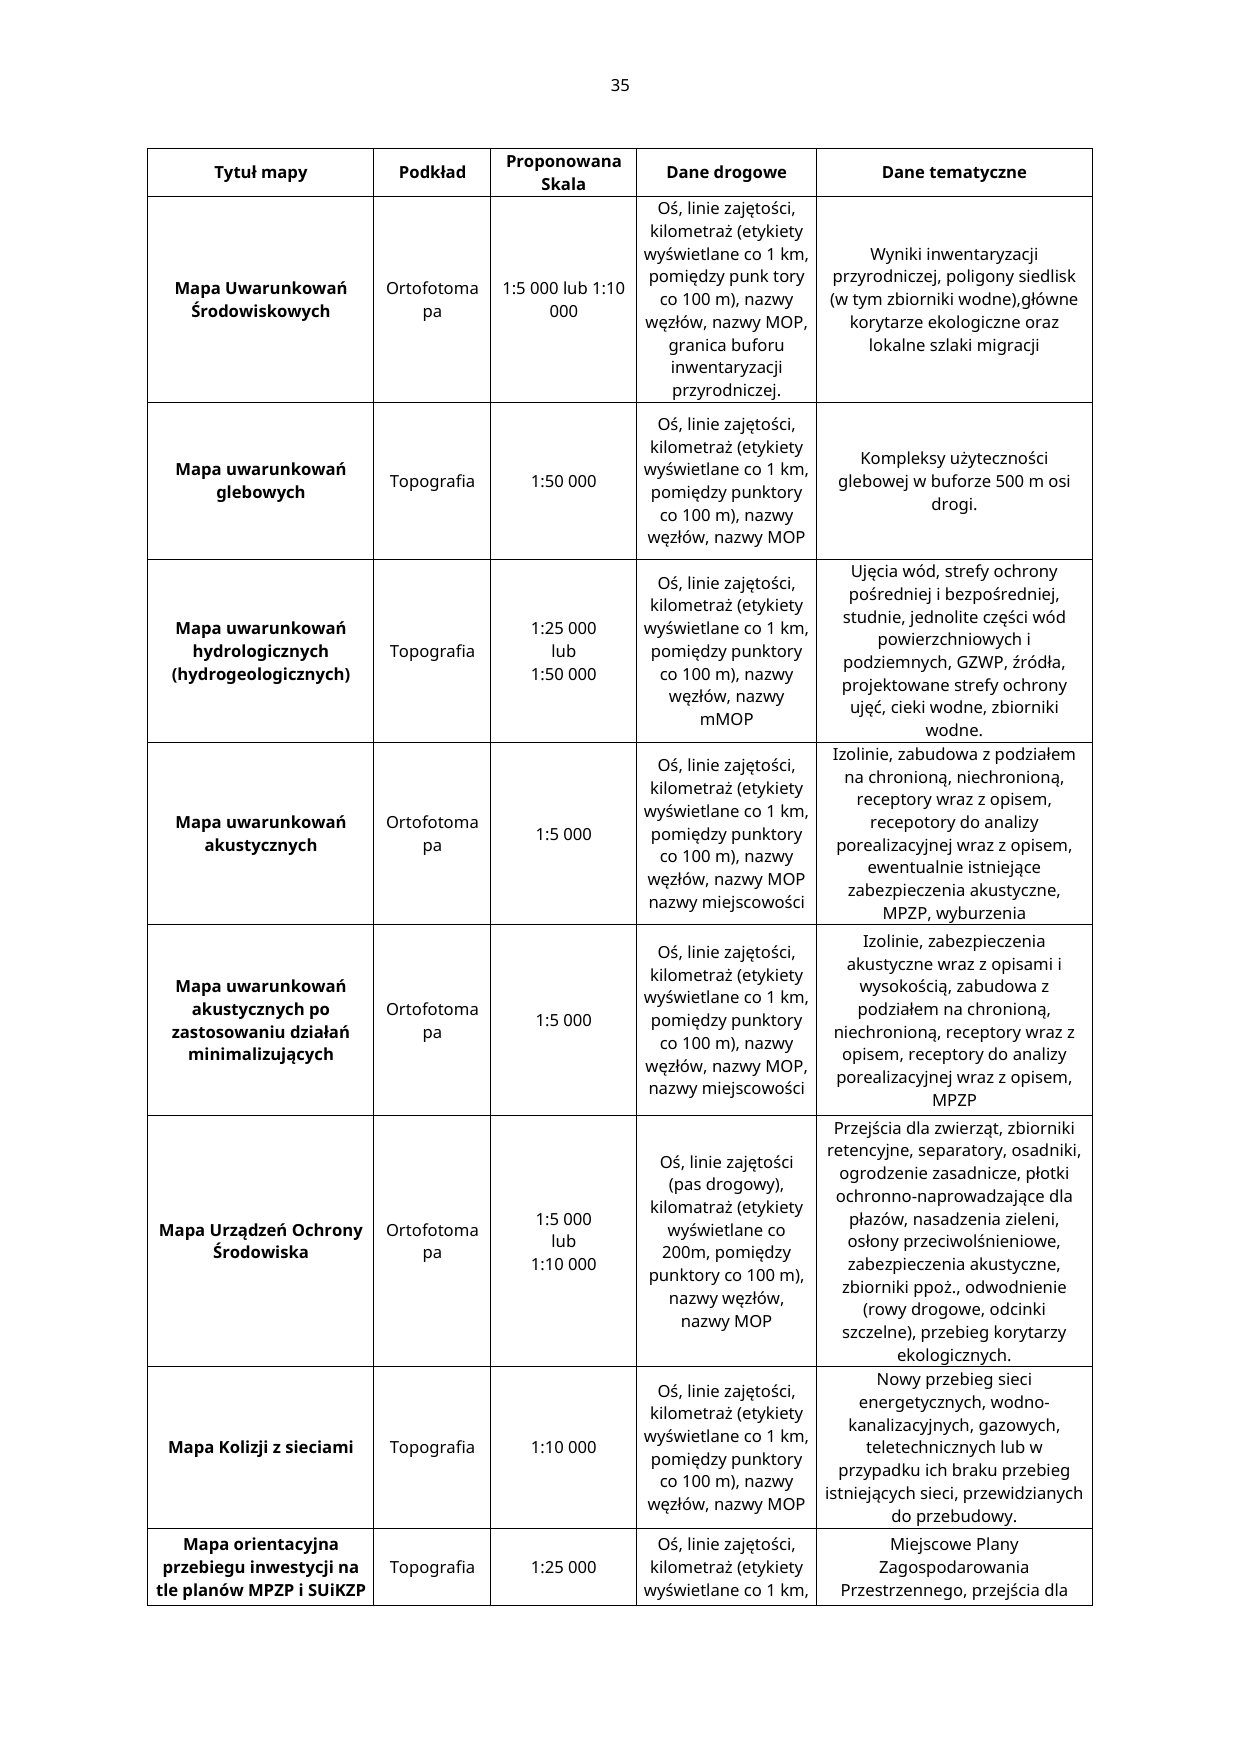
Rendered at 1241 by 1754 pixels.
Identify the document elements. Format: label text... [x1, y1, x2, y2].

table_cell 1:25 000 lub 1:50 000 [491, 560, 636, 742]
table_cell Mapa uwarunkowań hydrologicznych (hydrogeologicznych) [148, 560, 373, 742]
table_cell Wyniki inwentaryzacji przyrodniczej, poligony siedlisk (w tym zbiorniki wodne),główne korytarze ekologiczne oraz lokalne szlaki migracji [817, 197, 1092, 402]
table_cell Mapa uwarunkowań glebowych [148, 403, 373, 559]
table_cell Przejścia dla zwierząt, zbiorniki retencyjne, separatory, osadniki, ogrodzenie zasadnicze, płotki ochronno-naprowadzające dla płazów, nasadzenia zieleni, osłony przeciwolśnieniowe, zabezpieczenia akustyczne, zbiorniki ppoż., odwodnienie (rowy drogowe, odcinki szczelne), przebieg korytarzy ekologicznych. [817, 1116, 1092, 1366]
table_cell Mapa Kolizji z sieciami [148, 1367, 373, 1528]
table_cell Topografia [374, 403, 490, 559]
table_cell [148, 1529, 373, 1605]
table_cell Topografia [374, 1529, 490, 1605]
table_cell Topografia [374, 1367, 490, 1528]
table_cell Ortofotomapa [374, 925, 490, 1115]
table_cell Ortofotomapa [374, 197, 490, 402]
table_cell Mapa uwarunkowań akustycznych [148, 743, 373, 924]
table_cell Izolinie, zabezpieczenia akustyczne wraz z opisami i wysokością, zabudowa z podziałem na chronioną, niechronioną, receptory wraz z opisem, receptory do analizy porealizacyjnej wraz z opisem, MPZP [817, 925, 1092, 1115]
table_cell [817, 1529, 1092, 1605]
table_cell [637, 1529, 816, 1605]
table_cell Oś, linie zajętości, kilometraż (etykiety wyświetlane co 1 km, pomiędzy punktory co 100 m), nazwy węzłów, nazwy MOP [637, 1367, 816, 1528]
table_cell Oś, linie zajętości, kilometraż (etykiety wyświetlane co 1 km, pomiędzy punk tory co 100 m), nazwy węzłów, nazwy MOP, granica buforu inwentaryzacji przyrodniczej. [637, 197, 816, 402]
table_cell Mapa Uwarunkowań Środowiskowych [148, 197, 373, 402]
table_cell 1:10 000 [491, 1367, 636, 1528]
table_cell 1:5 000 [491, 743, 636, 924]
table_cell Oś, linie zajętości (pas drogowy), kilomatraż (etykiety wyświetlane co 200m, pomiędzy punktory co 100 m), nazwy węzłów, nazwy MOP [637, 1116, 816, 1366]
table_header Dane tematyczne [817, 149, 1092, 196]
table_cell Ortofotomapa [374, 743, 490, 924]
table_cell 1:25 000 [491, 1529, 636, 1605]
table_cell Mapa uwarunkowań akustycznych po zastosowaniu działań minimalizujących [148, 925, 373, 1115]
table_cell 1:5 000 lub 1:10 000 [491, 197, 636, 402]
table_cell Izolinie, zabudowa z podziałem na chronioną, niechronioną, receptory wraz z opisem, recepotory do analizy porealizacyjnej wraz z opisem, ewentualnie istniejące zabezpieczenia akustyczne, MPZP, wyburzenia [817, 743, 1092, 924]
table_cell 1:5 000 [491, 925, 636, 1115]
table_cell Oś, linie zajętości, kilometraż (etykiety wyświetlane co 1 km, pomiędzy punktory co 100 m), nazwy węzłów, nazwy MOP [637, 403, 816, 559]
table_header Tytuł mapy [148, 149, 373, 196]
table_cell Ortofotomapa [374, 1116, 490, 1366]
table_cell Oś, linie zajętości, kilometraż (etykiety wyświetlane co 1 km, pomiędzy punktory co 100 m), nazwy węzłów, nazwy mMOP [637, 560, 816, 742]
table_cell Kompleksy użyteczności glebowej w buforze 500 m osi drogi. [817, 403, 1092, 559]
table_cell 1:50 000 [491, 403, 636, 559]
table_cell Oś, linie zajętości, kilometraż (etykiety wyświetlane co 1 km, pomiędzy punktory co 100 m), nazwy węzłów, nazwy MOP nazwy miejscowości [637, 743, 816, 924]
table_cell Oś, linie zajętości, kilometraż (etykiety wyświetlane co 1 km, pomiędzy punktory co 100 m), nazwy węzłów, nazwy MOP, nazwy miejscowości [637, 925, 816, 1115]
table_cell 1:5 000 lub 1:10 000 [491, 1116, 636, 1366]
table_cell Ujęcia wód, strefy ochrony pośredniej i bezpośredniej, studnie, jednolite części wód powierzchniowych i podziemnych, GZWP, źródła, projektowane strefy ochrony ujęć, cieki wodne, zbiorniki wodne. [817, 560, 1092, 742]
table_cell Nowy przebieg sieci energetycznych, wodno-kanalizacyjnych, gazowych, teletechnicznych lub w przypadku ich braku przebieg istniejących sieci, przewidzianych do przebudowy. [817, 1367, 1092, 1528]
table_header Podkład [374, 149, 490, 196]
table_header Dane drogowe [637, 149, 816, 196]
table_cell Topografia [374, 560, 490, 742]
table_header Proponowana Skala [491, 149, 636, 196]
table_cell Mapa Urządzeń Ochrony Środowiska [148, 1116, 373, 1366]
